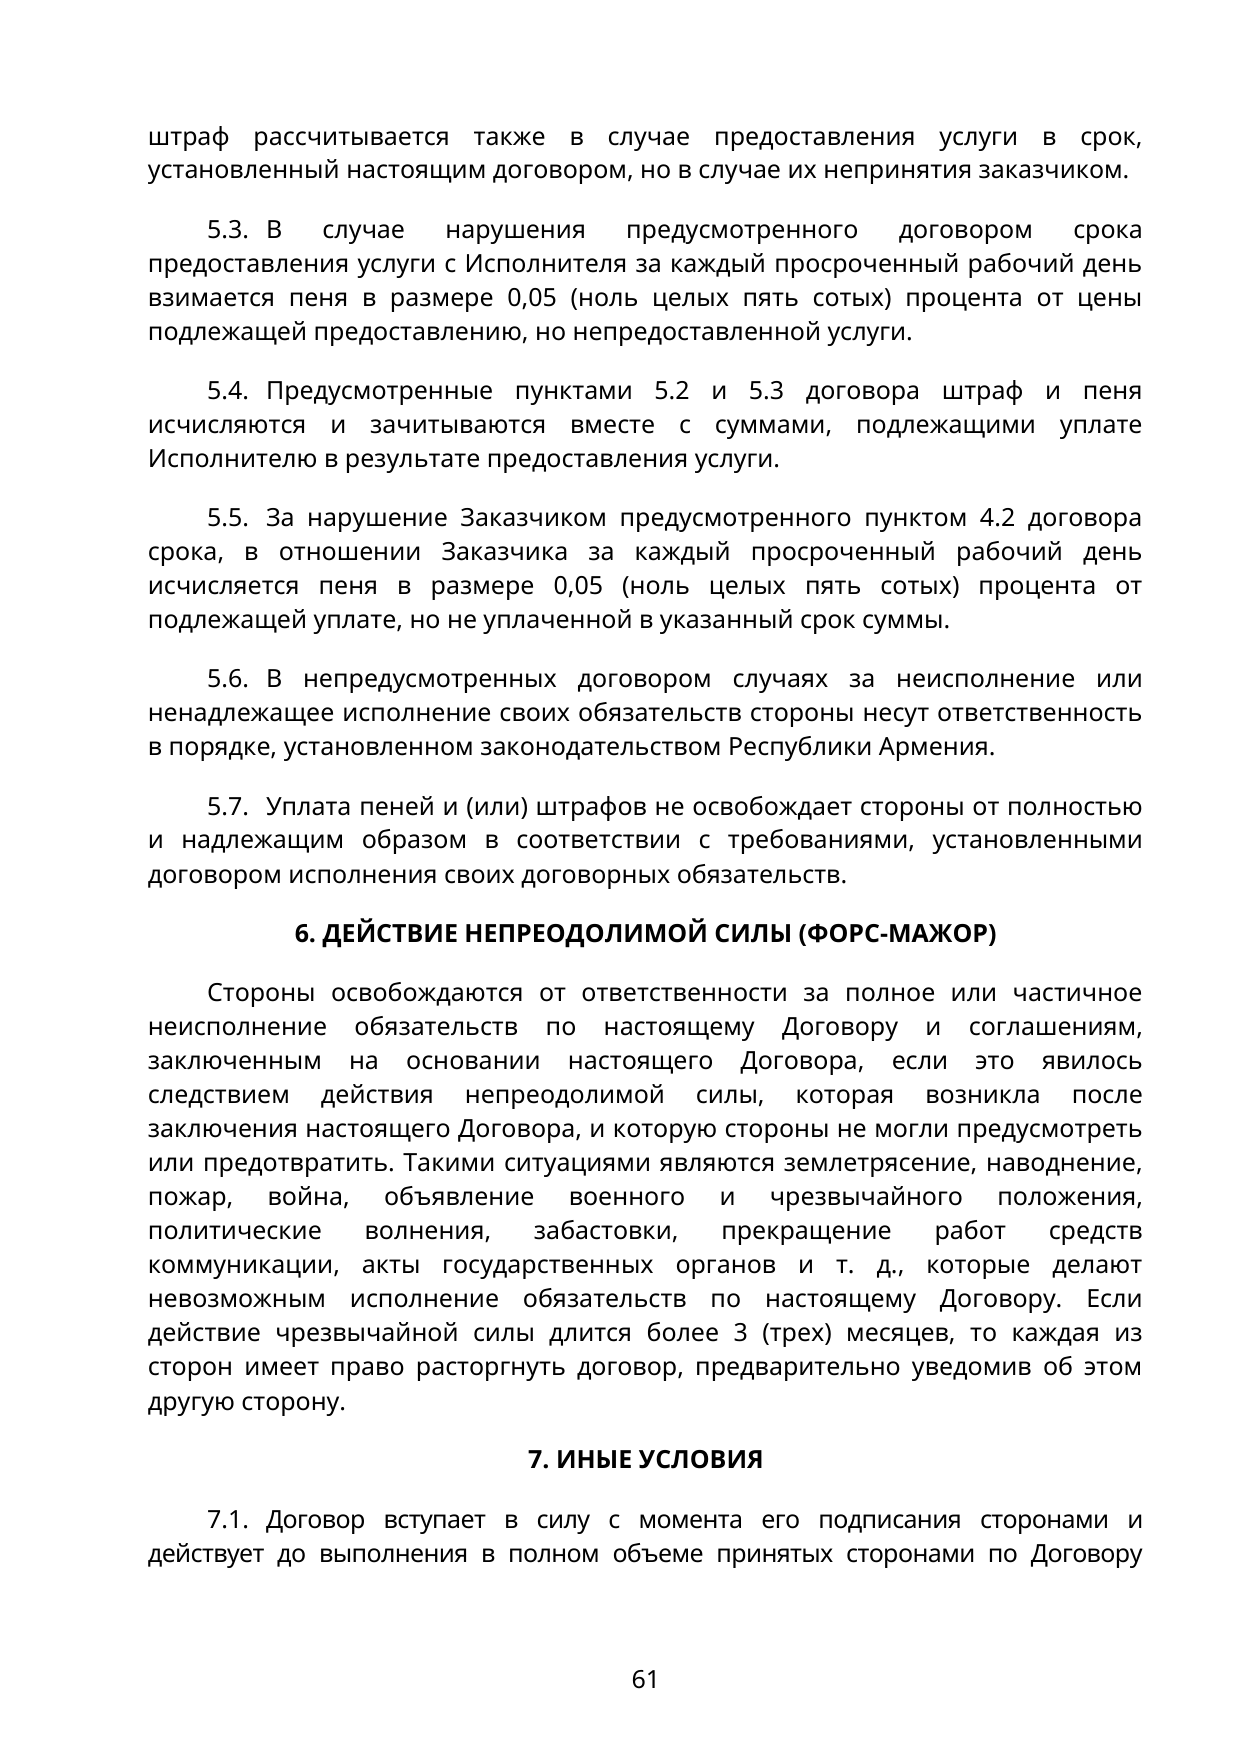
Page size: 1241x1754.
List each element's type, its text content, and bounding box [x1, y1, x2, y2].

text 5.4. Предусмотренные пунктами 5.2 и 5.3 договора штраф и пеня исчисляются и зачитываются вместе с суммами, подлежащими уплате Исполнителю в результате предоставления услуги. [148, 372, 1144, 475]
text Стороны освобождаются от ответственности за полное или частичное неисполнение обязательств по настоящему Договору и соглашениям, заключенным на основании настоящего Договора, если это явилось следствием действия непреодолимой силы, которая возникла после заключения настоящего Договора, и которую стороны не могли предусмотреть или предотвратить. Такими ситуациями являются землетрясение, наводнение, пожар, война, объявление военного и чрезвычайного положения, политические волнения, забастовки, прекращение работ средств коммуникации, акты государственных органов и т. д., которые делают невозможным исполнение обязательств по настоящему Договору. Если действие чрезвычайной силы длится более 3 (трех) месяцев, то каждая из сторон имеет право расторгнуть договор, предварительно уведомив об этом другую сторону. [148, 974, 1144, 1417]
text 5.3. В случае нарушения предусмотренного договором срока предоставления услуги с Исполнителя за каждый просроченный рабочий день взимается пеня в размере 0,05 (ноль целых пять сотых) процента от цены подлежащей предоставлению, но непредоставленной услуги. [148, 211, 1144, 347]
text 5.5. За нарушение Заказчиком предусмотренного пунктом 4.2 договора срока, в отношении Заказчика за каждый просроченный рабочий день исчисляется пеня в размере 0,05 (ноль целых пять сотых) процента от подлежащей уплате, но не уплаченной в указанный срок суммы. [148, 500, 1144, 636]
text 5.7. Уплата пеней и (или) штрафов не освобождает стороны от полностью и надлежащим образом в соответствии с требованиями, установленными договором исполнения своих договорных обязательств. [148, 788, 1144, 890]
text 7. ИНЫЕ УСЛОВИЯ [148, 1442, 1144, 1476]
text 5.6. В непредусмотренных договором случаях за неисполнение или ненадлежащее исполнение своих обязательств стороны несут ответственность в порядке, установленном законодательством Республики Армения. [148, 661, 1144, 763]
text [148, 1501, 1144, 1569]
text 6. ДЕЙСТВИЕ НЕПРЕОДОЛИМОЙ СИЛЫ (ФОРС-МАЖОР) [148, 915, 1144, 949]
text 5.2. В каждом случае предоставления услуги, не соответствующей указанной в Приложении № 1 к договору технической характеристике, с Исполнителя взимается штраф в размере 0,5 (ноль целых пять десятых) процента от суммы, предусмотренной в пункте 4.1 договора20. При этом штраф рассчитывается также в случае предоставления услуги в срок, установленный настоящим договором, но в случае их непринятия заказчиком. [148, 118, 1144, 186]
